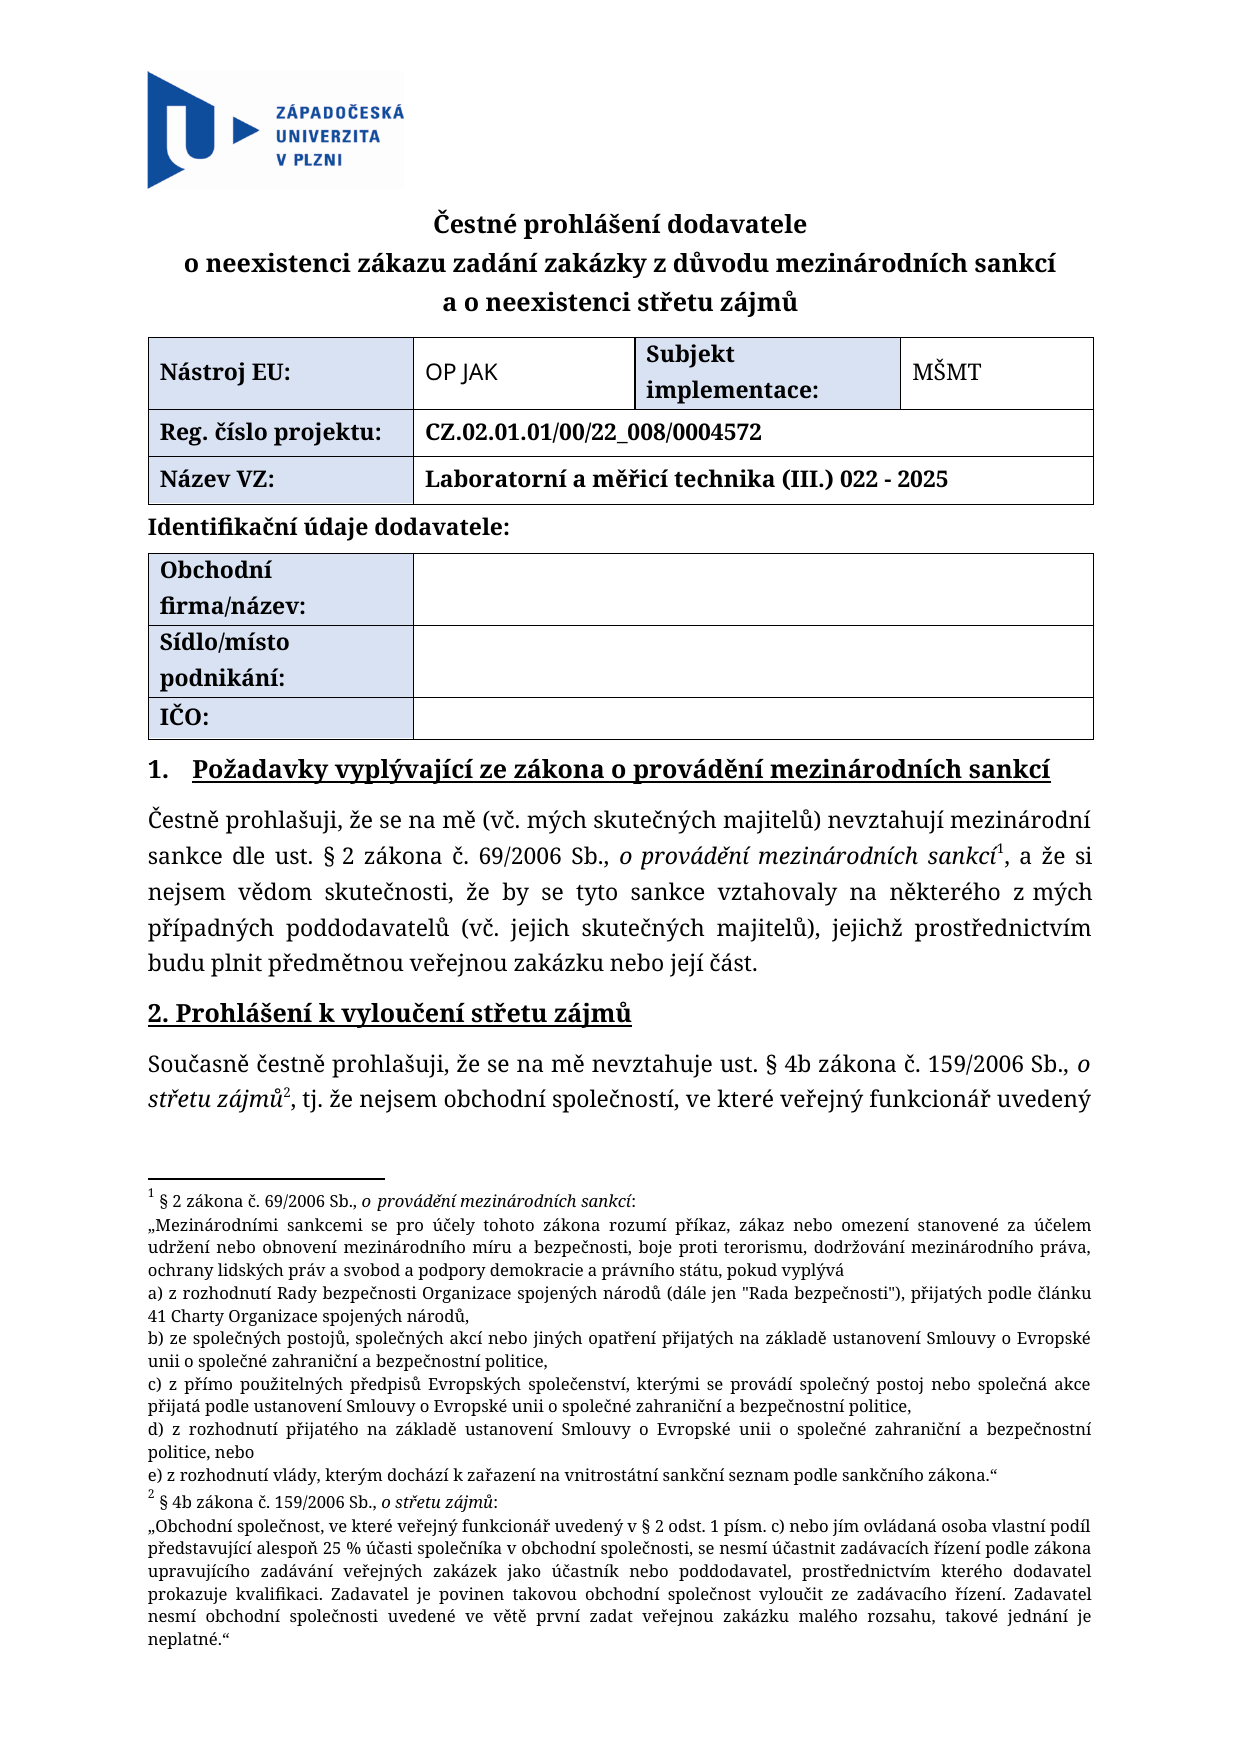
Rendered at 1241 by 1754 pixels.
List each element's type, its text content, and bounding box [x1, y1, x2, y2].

text Identifikační údaje dodavatele: [148, 511, 1093, 542]
table_cell Název VZ: [149, 457, 413, 503]
table_cell Reg. číslo projektu: [149, 410, 413, 456]
table_header Nástroj EU: [149, 338, 413, 409]
table_cell CZ.02.01.01/00/22_008/0004572 [414, 410, 1093, 456]
subtitle 1. Požadavky vyplývající ze zákona o provádění mezinárodních sankcí [148, 752, 1093, 786]
table_header Subjekt implementace: [636, 338, 900, 409]
subtitle 2. Prohlášení k vyloučení střetu zájmů [148, 996, 1093, 1030]
table_cell IČO: [149, 698, 413, 738]
table_cell Laboratorní a měřicí technika (III.) 022 - 2025 [414, 457, 1093, 503]
picture [147, 71, 404, 189]
table_header MŠMT [901, 338, 1093, 409]
table_header Obchodní firma/název: [149, 554, 413, 625]
table_header OP JAK [414, 338, 634, 409]
table_cell [414, 626, 1093, 697]
table_cell [414, 698, 1093, 738]
table_header [414, 554, 1093, 625]
text Čestné prohlášení dodavatele [148, 207, 1093, 241]
text o neexistenci zákazu zadání zakázky z důvodu mezinárodních sankcí a o neexistenci střetu zájmů [148, 246, 1093, 319]
text Čestně prohlašuji, že se na mě (vč. mých skutečných majitelů) nevztahují mezinárodní sankce dle ust. § 2 zákona č. 69/2006 Sb., o provádění mezinárodních sankcí, a že si nejsem vědom skutečnosti, že by se tyto sankce vztahovaly na některého z mých případných poddodavatelů (vč. jejich skutečných majitelů), jejichž prostřednictvím budu plnit předmětnou veřejnou zakázku nebo její část. [148, 804, 1093, 979]
list Současně čestně prohlašuji, že se na mě nevztahuje ust. § 4b zákona č. 159/2006 Sb., o střetu zájmů, tj. že nejsem obchodní společností, ve které veřejný funkcionář uvedený v ust. § 2 odst. 1 písm. c) zákona o střetu zájmů nebo jím ovládaná osoba vlastní podíl představující alespoň 25 % účasti společníka v obchodní společnosti. [148, 1047, 1093, 1115]
table_cell Sídlo/místo podnikání: [149, 626, 413, 697]
